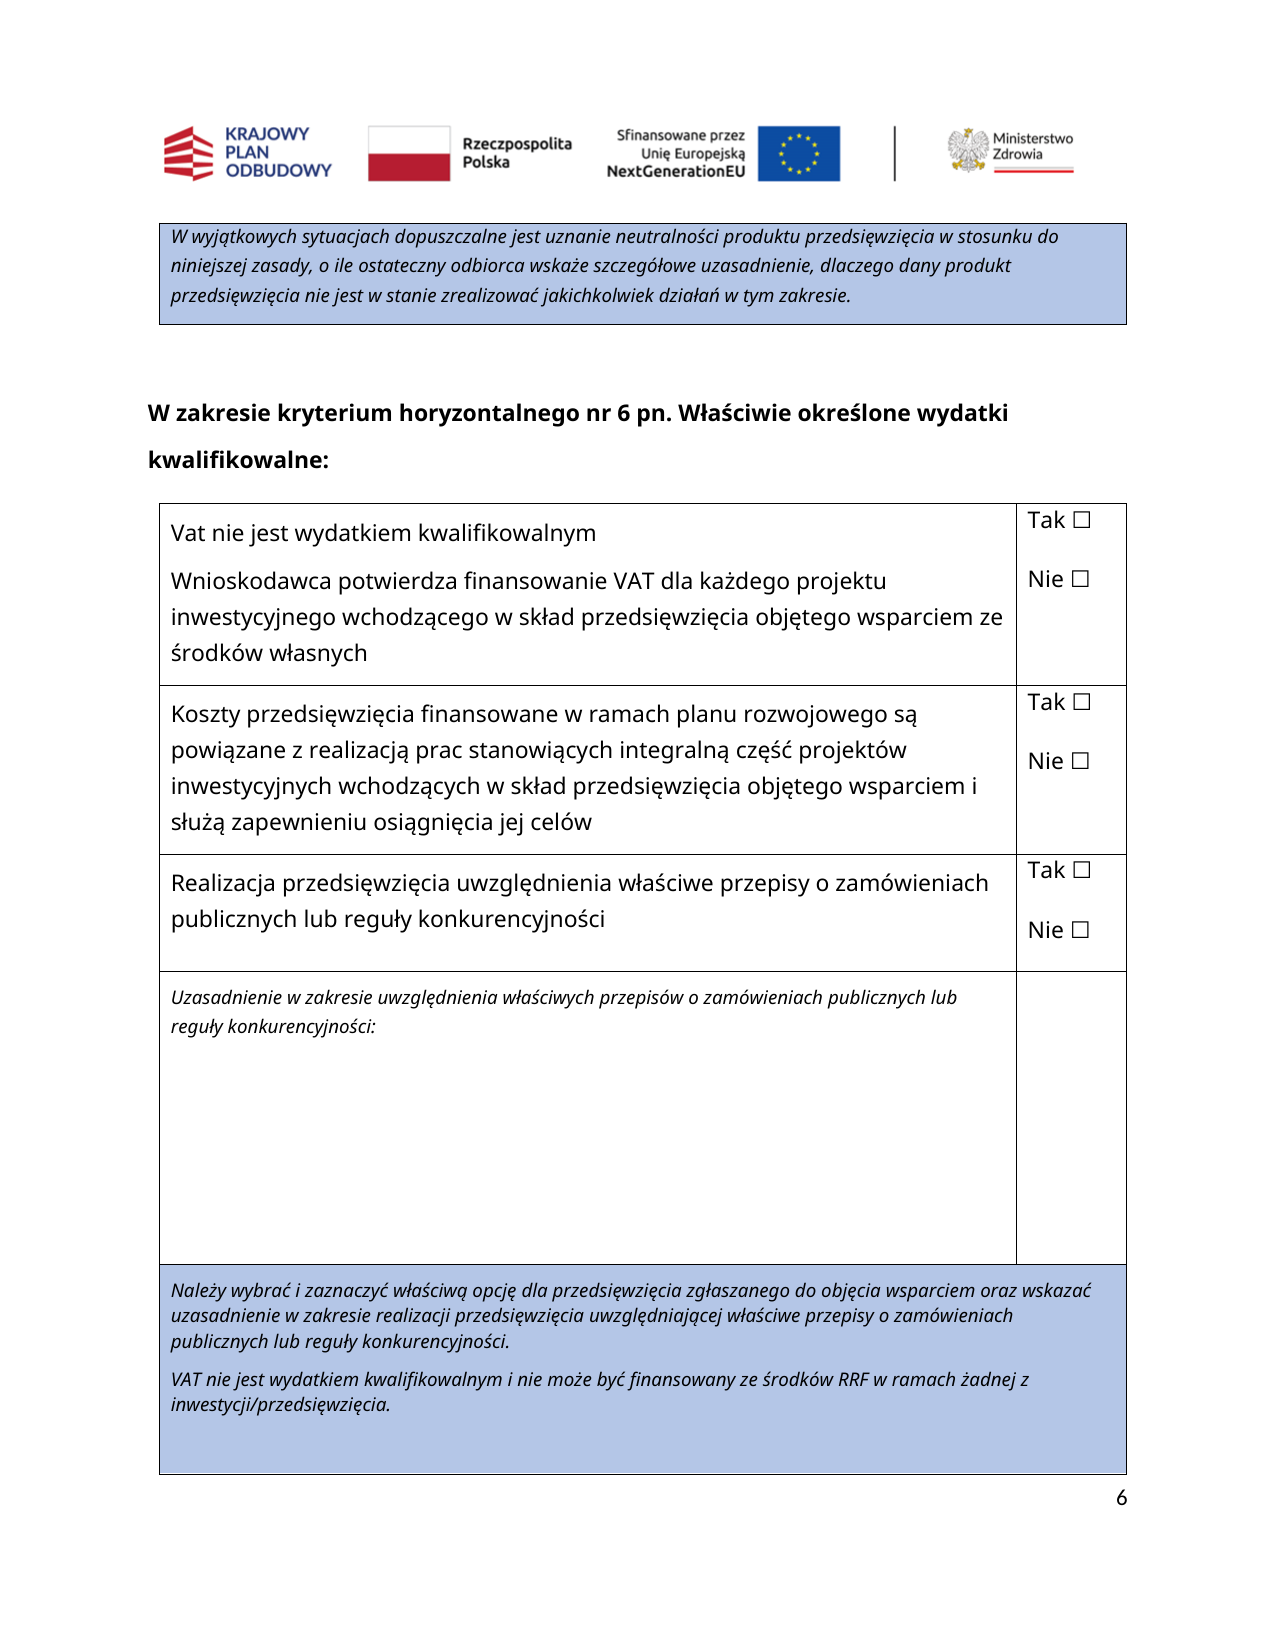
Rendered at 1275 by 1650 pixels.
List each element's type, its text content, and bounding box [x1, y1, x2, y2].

table_cell Koszty przedsięwzięcia finansowane w ramach planu rozwojowego są powiązane z realizacją prac stanowiących integralną część projektów inwestycyjnych wchodzących w skład przedsięwzięcia objętego wsparciem i służą zapewnieniu osiągnięcia jej celów [160, 686, 1016, 853]
table_cell Należy wybrać i zaznaczyć właściwą opcję dla przedsięwzięcia zgłaszanego do objęcia wsparciem oraz wskazać uzasadnienie w zakresie realizacji przedsięwzięcia uwzględniającej właściwe przepisy o zamówieniach publicznych lub reguły konkurencyjności. VAT nie jest wydatkiem kwalifikowalnym i nie może być finansowany ze środków RRF w ramach żadnej z inwestycji/przedsięwzięcia. [160, 1265, 1126, 1473]
table_header Tak Nie [1017, 504, 1126, 684]
table_cell Realizacja przedsięwzięcia uwzględnienia właściwe przepisy o zamówieniach publicznych lub reguły konkurencyjności [160, 855, 1016, 971]
table_cell Uzasadnienie w zakresie uwzględnienia właściwych przepisów o zamówieniach publicznych lub reguły konkurencyjności: [160, 972, 1016, 1264]
picture [147, 103, 1093, 198]
table_header Vat nie jest wydatkiem kwalifikowalnym Wnioskodawca potwierdza finansowanie VAT dla każdego projektu inwestycyjnego wchodzącego w skład przedsięwzięcia objętego wsparciem ze środków własnych [160, 504, 1016, 684]
table_cell Tak Nie [1017, 686, 1126, 853]
text W zakresie kryterium horyzontalnego nr 6 pn. Właściwie określone wydatki kwalifikowalne: [148, 397, 1127, 475]
table_cell Tak Nie [1017, 855, 1126, 971]
table_cell [1017, 972, 1126, 1264]
